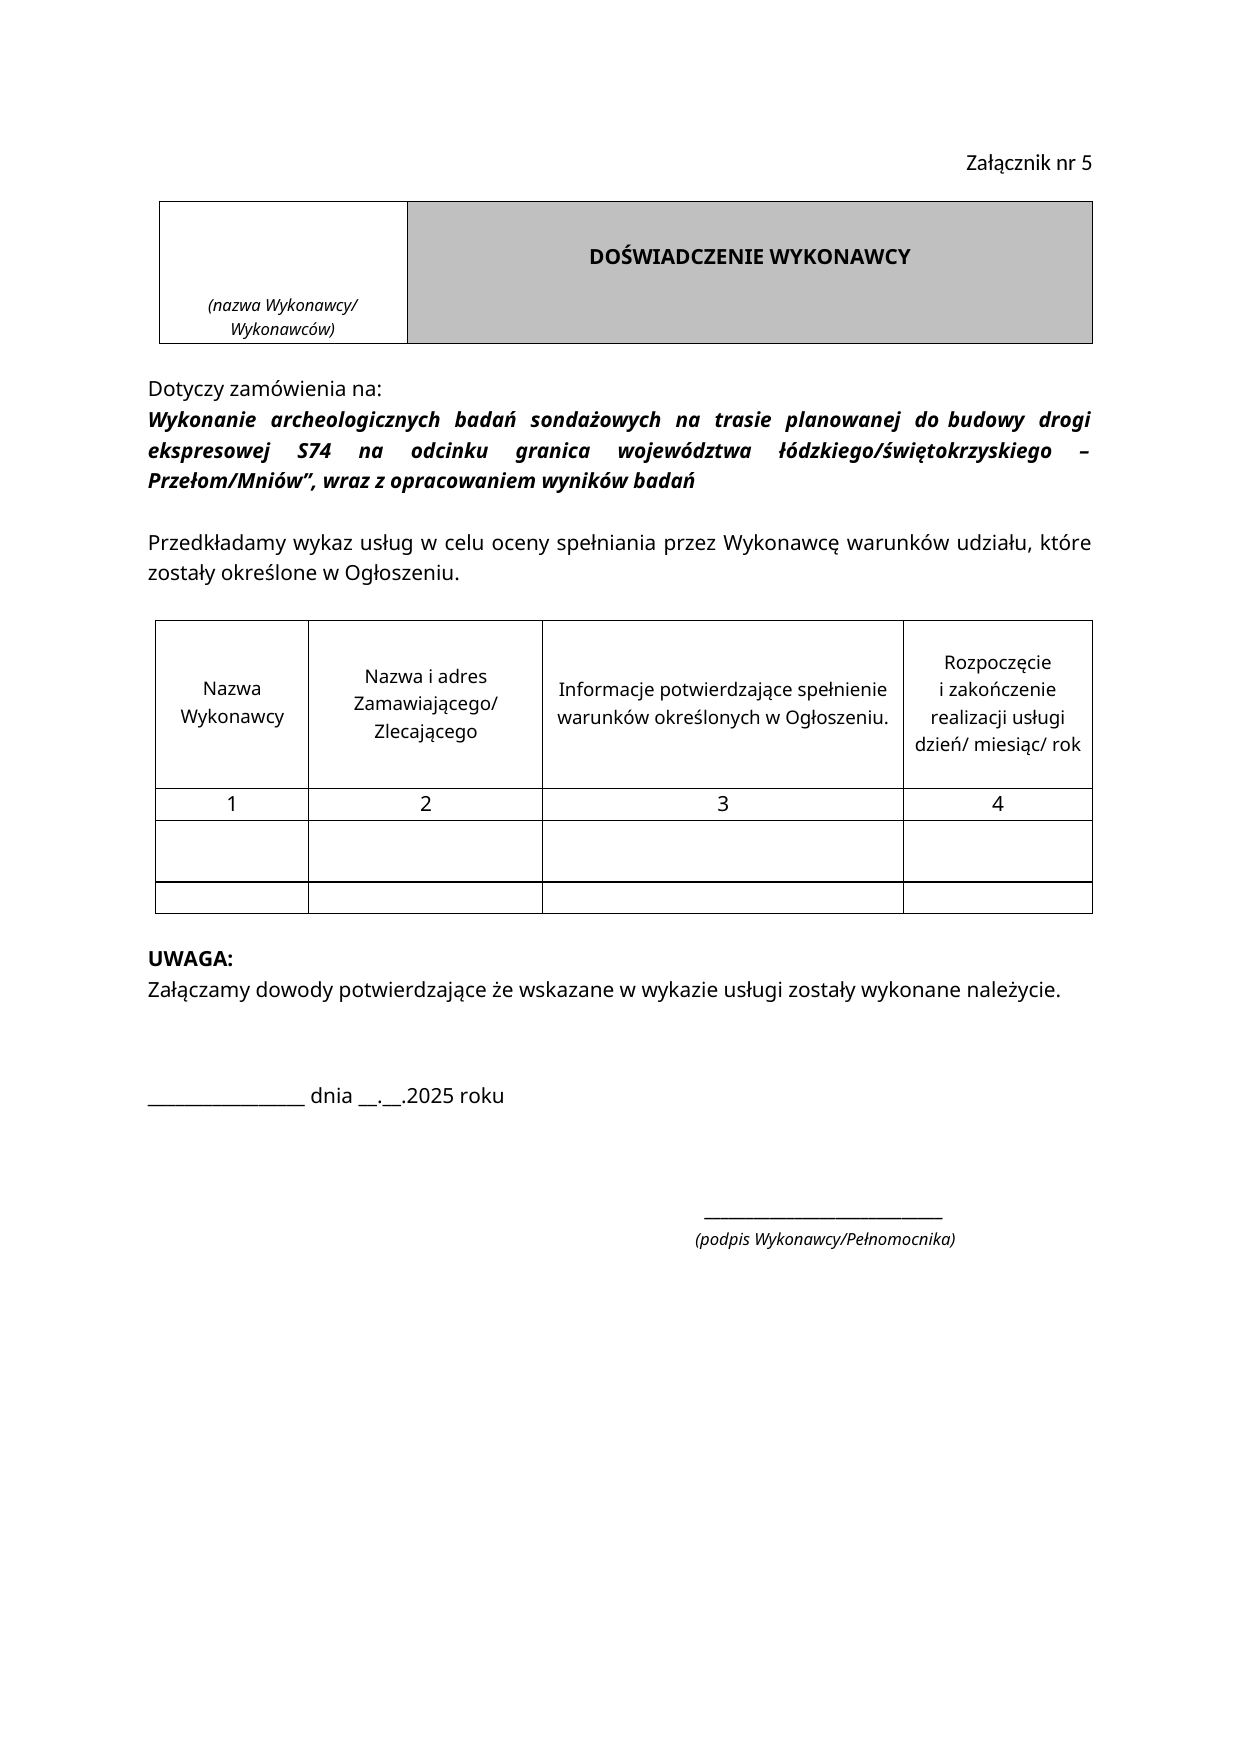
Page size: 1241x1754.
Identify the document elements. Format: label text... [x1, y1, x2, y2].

text (podpis Wykonawcy/Pełnomocnika) [148, 1227, 1093, 1250]
table_cell 3 [543, 789, 903, 820]
text Załącznik nr 5 [148, 148, 1093, 176]
table_cell [156, 821, 308, 881]
table_header DOŚWIADCZENIE WYKONAWCY [408, 202, 1092, 343]
table_cell [543, 883, 903, 913]
table_cell [309, 821, 542, 881]
table_cell [309, 883, 542, 913]
table_header Nazwa Wykonawcy [156, 621, 308, 788]
table_cell [156, 883, 308, 913]
text Dotyczy zamówienia na: [148, 374, 1093, 403]
text _____________________________ [148, 1194, 1093, 1223]
table_header Informacje potwierdzające spełnienie warunków określonych w Ogłoszeniu. [543, 621, 903, 788]
text UWAGA: [148, 944, 1122, 973]
text _________________ dnia __.__.2025 roku [148, 1081, 1093, 1109]
text Załączamy dowody potwierdzające że wskazane w wykazie usługi zostały wykonane należycie. [148, 975, 1093, 1003]
text Wykonanie archeologicznych badań sondażowych na trasie planowanej do budowy drogi ekspresowej S74 na odcinku granica województwa łódzkiego/świętokrzyskiego – Przełom/Mniów”, wraz z opracowaniem wyników badań [148, 405, 1093, 495]
table_cell [904, 883, 1092, 913]
table_header Rozpoczęcie i zakończenie realizacji usługi dzień/ miesiąc/ rok [904, 621, 1092, 788]
table_cell 4 [904, 789, 1092, 820]
table_cell [543, 821, 903, 881]
table_cell [904, 821, 1092, 881]
table_header Nazwa i adres Zamawiającego/ Zlecającego [309, 621, 542, 788]
text Przedkładamy wykaz usług w celu oceny spełniania przez Wykonawcę warunków udziału, które zostały określone w Ogłoszeniu. [148, 528, 1093, 587]
table_header (nazwa Wykonawcy/ Wykonawców) [160, 202, 407, 343]
table_cell 1 [156, 789, 308, 820]
table_cell 2 [309, 789, 542, 820]
